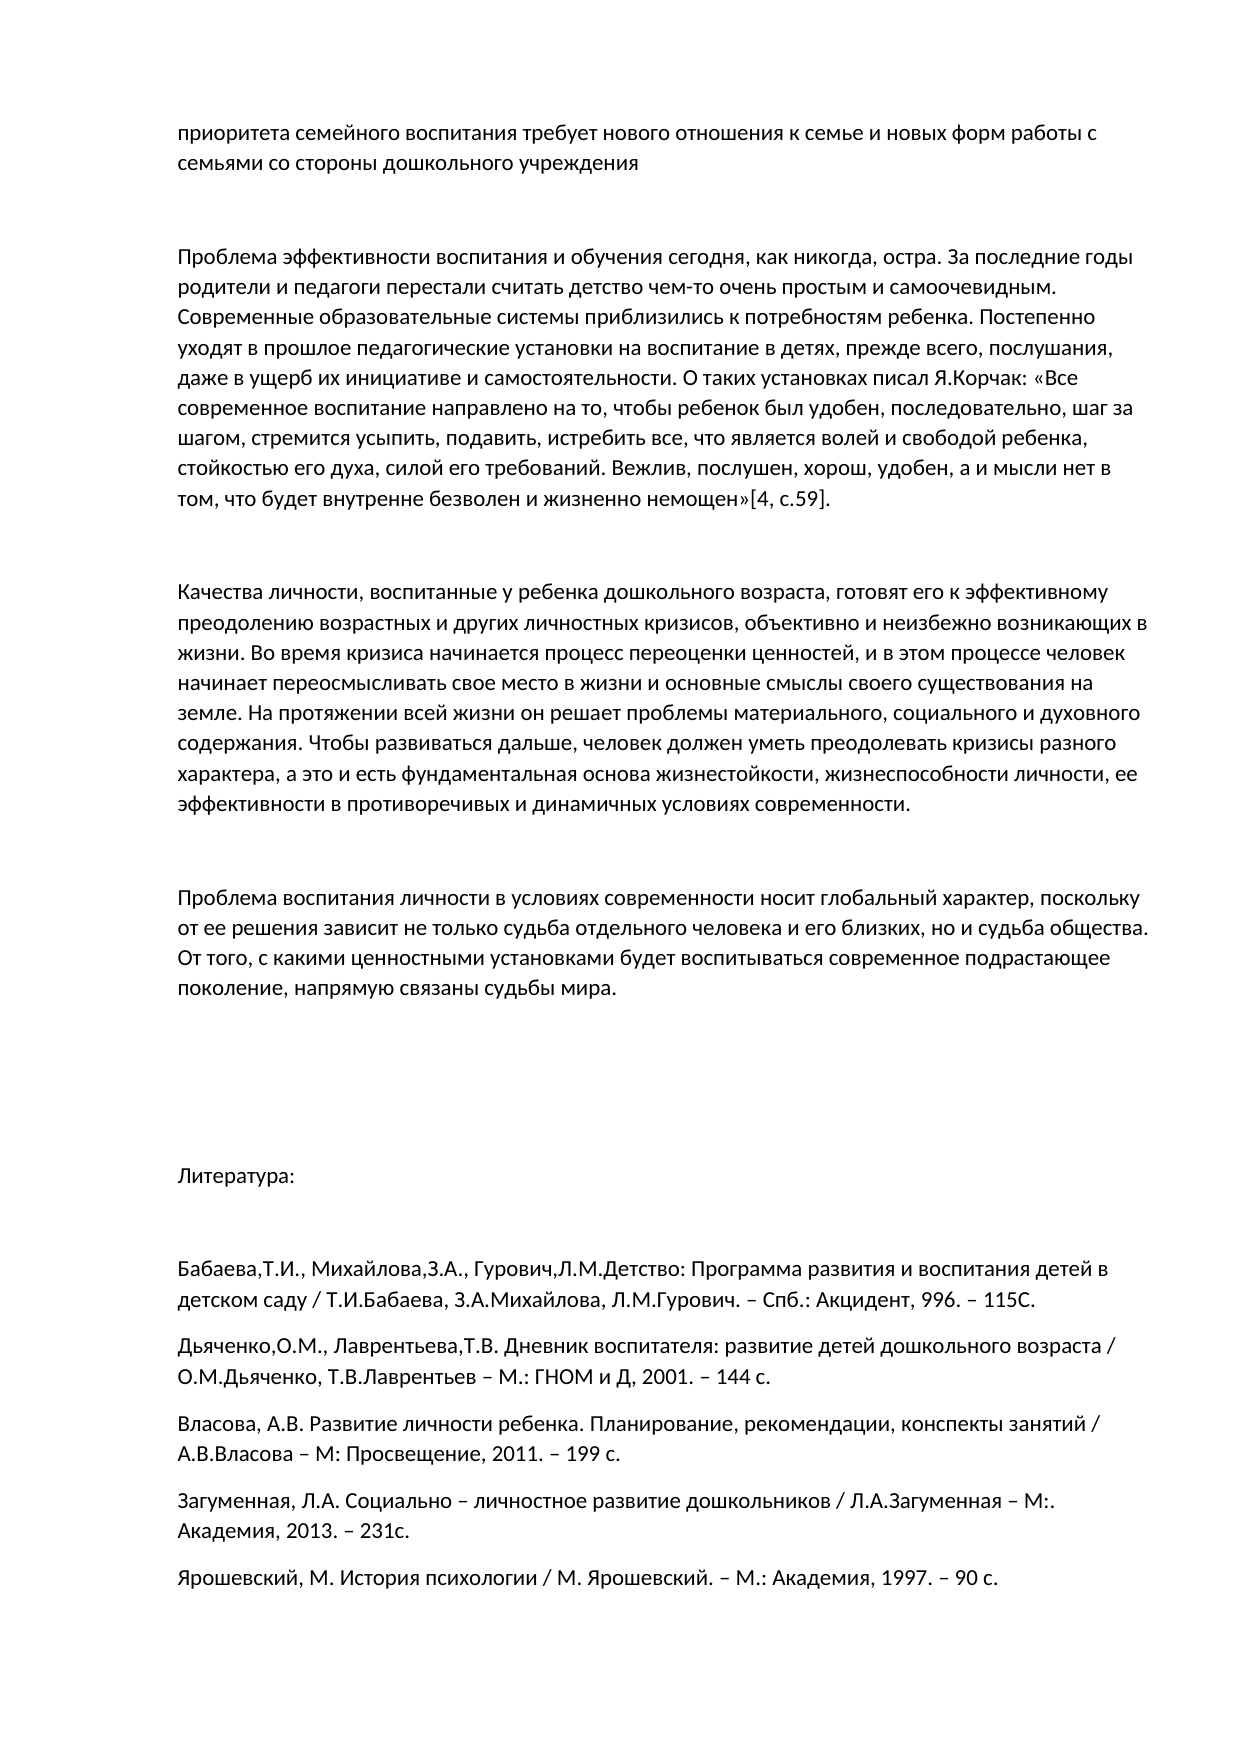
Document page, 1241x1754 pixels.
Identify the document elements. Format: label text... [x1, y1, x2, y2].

text Проблема воспитания личности в условиях современности носит глобальный характер, поскольку от ее решения зависит не только судьба отдельного человека и его близких, но и судьба общества. От того, с какими ценностными установками будет воспитываться современное подрастающее поколение, напрямую связаны судьбы мира. [177, 883, 1152, 1001]
text Литература: [177, 1161, 1152, 1189]
text Ярошевский, М. История психологии / М. Ярошевский. – М.: Академия, 1997. – 90 с. [177, 1563, 1152, 1591]
text Власова, А.В. Развитие личности ребенка. Планирование, рекомендации, конспекты занятий / А.В.Власова – М: Просвещение, 2011. – 199 с. [177, 1409, 1152, 1467]
text Проблема эффективности воспитания и обучения сегодня, как никогда, остра. За последние годы родители и педагоги перестали считать детство чем-то очень простым и самоочевидным. Современные образовательные системы приблизились к потребностям ребенка. Постепенно уходят в прошлое педагогические установки на воспитание в детях, прежде всего, послушания, даже в ущерб их инициативе и самостоятельности. О таких установках писал Я.Корчак: «Все современное воспитание направлено на то, чтобы ребенок был удобен, последовательно, шаг за шагом, стремится усыпить, подавить, истребить все, что является волей и свободой ребенка, стойкостью его духа, силой его требований. Вежлив, послушен, хорош, удобен, а и мысли нет в том, что будет внутренне безволен и жизненно немощен»[4, с.59]. [177, 242, 1152, 512]
text Качества личности, воспитанные у ребенка дошкольного возраста, готовят его к эффективному преодолению возрастных и других личностных кризисов, объективно и неизбежно возникающих в жизни. Во время кризиса начинается процесс переоценки ценностей, и в этом процессе человек начинает переосмысливать свое место в жизни и основные смыслы своего существования на земле. На протяжении всей жизни он решает проблемы материального, социального и духовного содержания. Чтобы развиваться дальше, человек должен уметь преодолевать кризисы разного характера, а это и есть фундаментальная основа жизнестойкости, жизнеспособности личности, ее эффективности в противоречивых и динамичных условиях современности. [177, 577, 1152, 817]
text Загуменная, Л.А. Социально – личностное развитие дошкольников / Л.А.Загуменная – М:. Академия, 2013. – 231с. [177, 1486, 1152, 1544]
text Дьяченко,О.М., Лаврентьева,Т.В. Дневник воспитателя: развитие детей дошкольного возраста / О.М.Дьяченко, Т.В.Лаврентьев – М.: ГНОМ и Д, 2001. – 144 с. [177, 1332, 1152, 1390]
text Бабаева,Т.И., Михайлова,З.А., Гурович,Л.М.Детство: Программа развития и воспитания детей в детском саду / Т.И.Бабаева, З.А.Михайлова, Л.М.Гурович. – Спб.: Акцидент, 996. – 115С. [177, 1254, 1152, 1313]
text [177, 118, 1152, 176]
